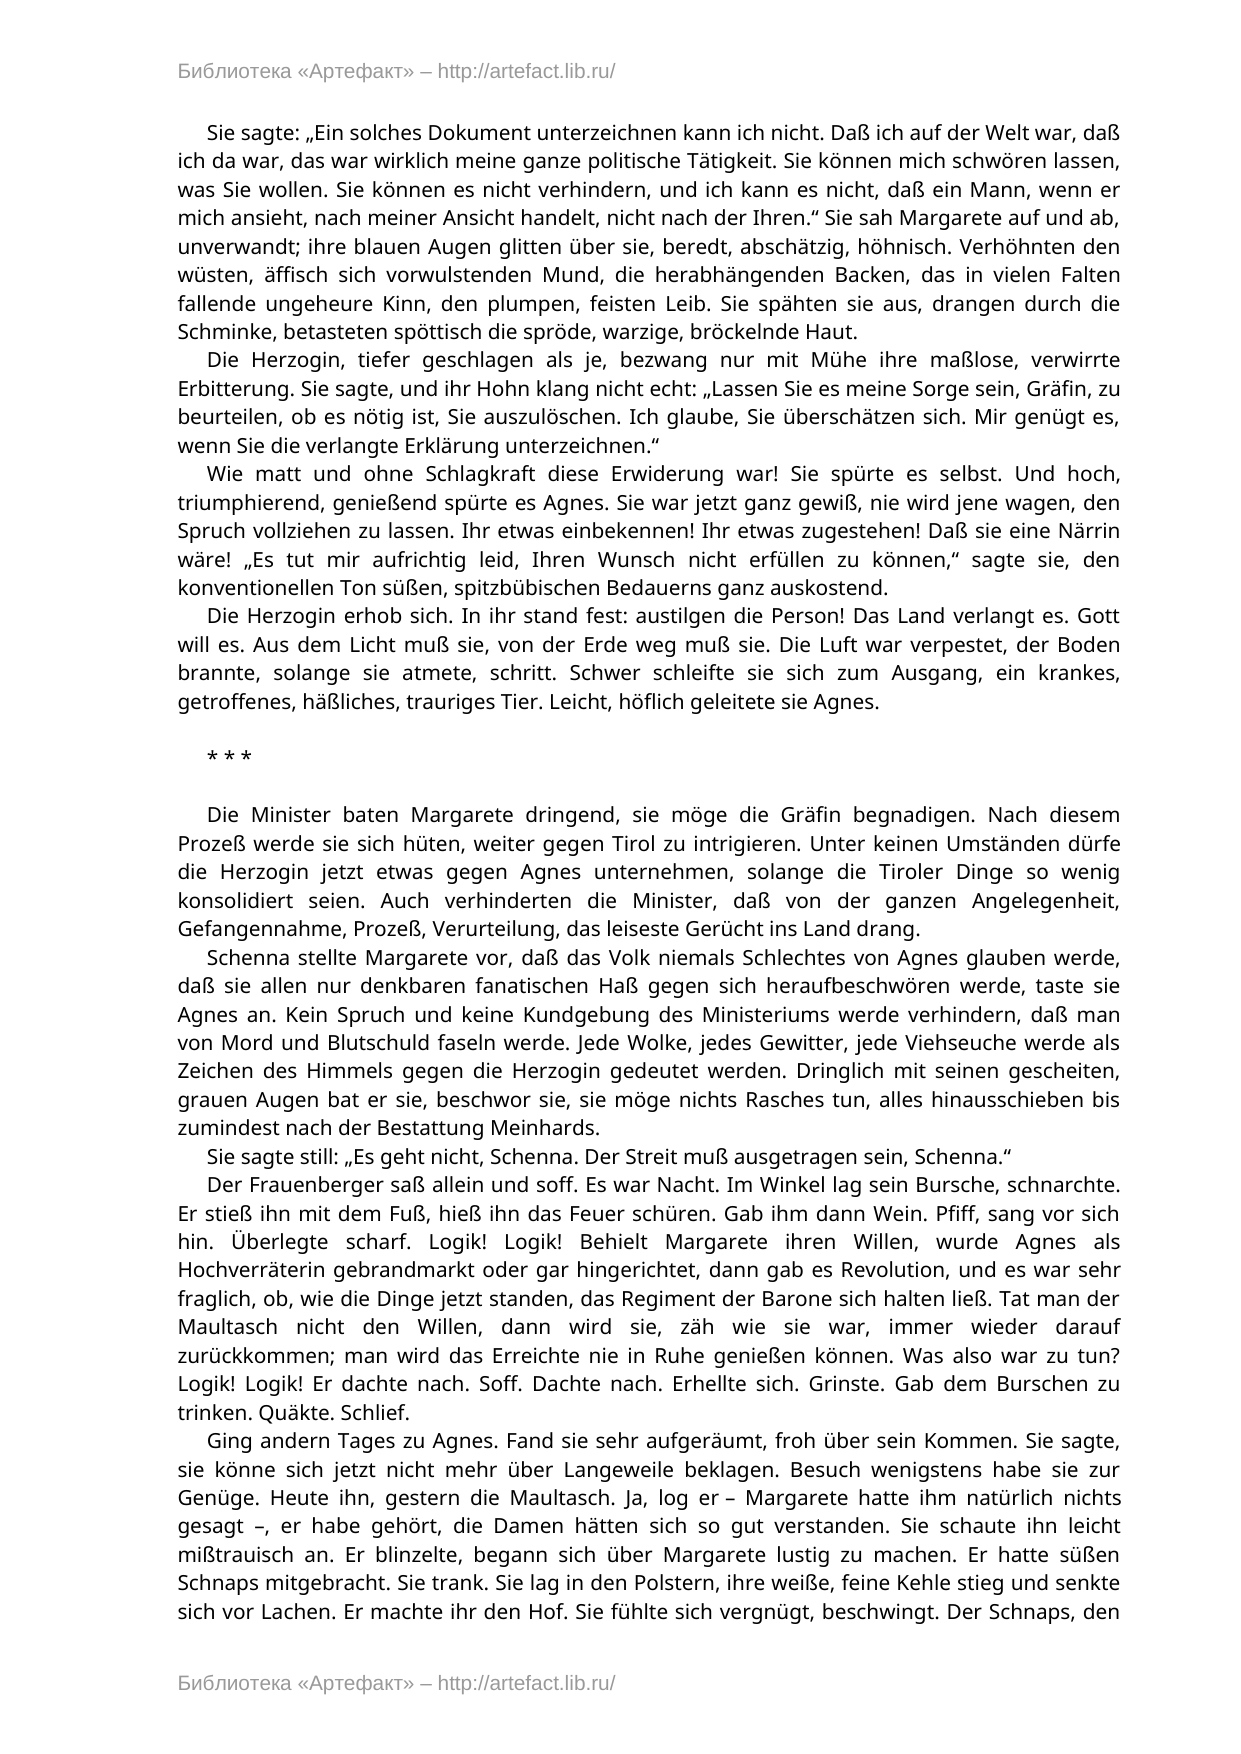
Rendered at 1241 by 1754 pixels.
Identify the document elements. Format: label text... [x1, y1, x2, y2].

text Schenna stellte Margarete vor, daß das Volk niemals Schlechtes von Agnes glauben werde, daß sie allen nur denkbaren fanatischen Haß gegen sich heraufbeschwören werde, taste sie Agnes an. Kein Spruch und keine Kundgebung des Ministeriums werde verhindern, daß man von Mord und Blutschuld faseln werde. Jede Wolke, jedes Gewitter, jede Viehseuche werde als Zeichen des Himmels gegen die Herzogin gedeutet werden. Dringlich mit seinen gescheiten, grauen Augen bat er sie, beschwor sie, sie möge nichts Rasches tun, alles hinausschieben bis zumindest nach der Bestattung Meinhards. [177, 943, 1122, 1142]
text * * * [177, 744, 1122, 772]
text Der Frauenberger saß allein und soff. Es war Nacht. Im Winkel lag sein Bursche, schnarchte. Er stieß ihn mit dem Fuß, hieß ihn das Feuer schüren. Gab ihm dann Wein. Pfiff, sang vor sich hin. Überlegte scharf. Logik! Logik! Behielt Margarete ihren Willen, wurde Agnes als Hochverräterin gebrandmarkt oder gar hingerichtet, dann gab es Revolution, und es war sehr fraglich, ob, wie die Dinge jetzt standen, das Regiment der Barone sich halten ließ. Tat man der Maultasch nicht den Willen, dann wird sie, zäh wie sie war, immer wieder darauf zurückkommen; man wird das Erreichte nie in Ruhe genießen können. Was also war zu tun? Logik! Logik! Er dachte nach. Soff. Dachte nach. Erhellte sich. Grinste. Gab dem Burschen zu trinken. Quäkte. Schlief. [177, 1170, 1122, 1426]
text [177, 1426, 1122, 1625]
text Die Minister baten Margarete dringend, sie möge die Gräfin begnadigen. Nach diesem Prozeß werde sie sich hüten, weiter gegen Tirol zu intrigieren. Unter keinen Umständen dürfe die Herzogin jetzt etwas gegen Agnes unternehmen, solange die Tiroler Dinge so wenig konsolidiert seien. Auch verhinderten die Minister, daß von der ganzen Angelegenheit, Gefangennahme, Prozeß, Verurteilung, das leiseste Gerücht ins Land drang. [177, 801, 1122, 943]
text Die Herzogin, tiefer geschlagen als je, bezwang nur mit Mühe ihre maßlose, verwirrte Erbitterung. Sie sagte, und ihr Hohn klang nicht echt: „Lassen Sie es meine Sorge sein, Gräfin, zu beurteilen, ob es nötig ist, Sie auszulöschen. Ich glaube, Sie überschätzen sich. Mir genügt es, wenn Sie die verlangte Erklärung unterzeichnen.“ [177, 346, 1122, 459]
text Sie sagte: „Ein solches Dokument unterzeichnen kann ich nicht. Daß ich auf der Welt war, daß ich da war, das war wirklich meine ganze politische Tätigkeit. Sie können mich schwören lassen, was Sie wollen. Sie können es nicht verhindern, und ich kann es nicht, daß ein Mann, wenn er mich ansieht, nach meiner Ansicht handelt, nicht nach der Ihren.“ Sie sah Margarete auf und ab, unverwandt; ihre blauen Augen glitten über sie, beredt, abschätzig, höhnisch. Verhöhnten den wüsten, äffisch sich vorwulstenden Mund, die herabhängenden Backen, das in vielen Falten fallende ungeheure Kinn, den plumpen, feisten Leib. Sie spähten sie aus, drangen durch die Schminke, betasteten spöttisch die spröde, warzige, bröckelnde Haut. [177, 118, 1122, 346]
text Die Herzogin erhob sich. In ihr stand fest: austilgen die Person! Das Land verlangt es. Gott will es. Aus dem Licht muß sie, von der Erde weg muß sie. Die Luft war verpestet, der Boden brannte, solange sie atmete, schritt. Schwer schleifte sie sich zum Ausgang, ein krankes, getroffenes, häßliches, trauriges Tier. Leicht, höflich geleitete sie Agnes. [177, 602, 1122, 715]
text Sie sagte still: „Es geht nicht, Schenna. Der Streit muß ausgetragen sein, Schenna.“ [177, 1142, 1122, 1170]
text Wie matt und ohne Schlagkraft diese Erwiderung war! Sie spürte es selbst. Und hoch, triumphierend, genießend spürte es Agnes. Sie war jetzt ganz gewiß, nie wird jene wagen, den Spruch vollziehen zu lassen. Ihr etwas einbekennen! Ihr etwas zugestehen! Daß sie eine Närrin wäre! „Es tut mir aufrichtig leid, Ihren Wunsch nicht erfüllen zu können,“ sagte sie, den konventionellen Ton süßen, spitzbübischen Bedauerns ganz auskostend. [177, 459, 1122, 602]
